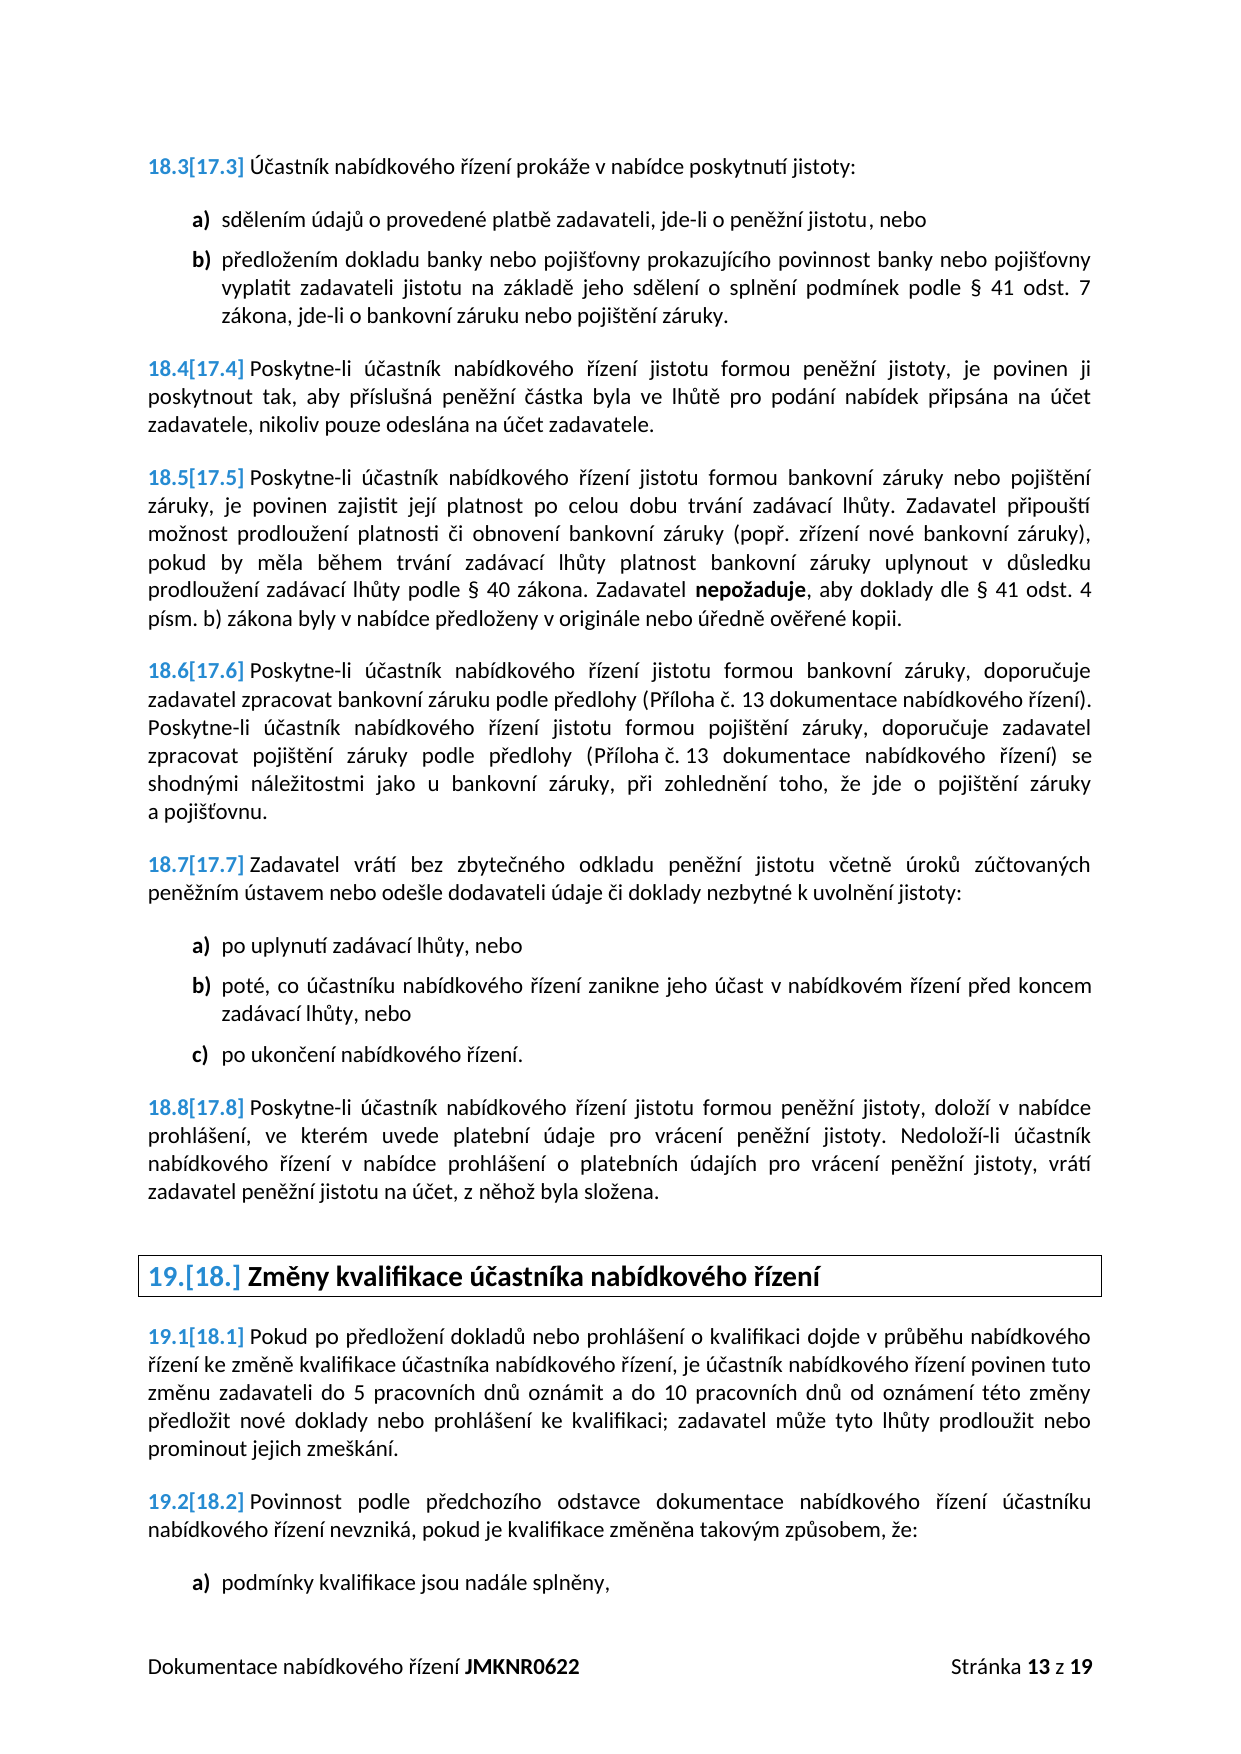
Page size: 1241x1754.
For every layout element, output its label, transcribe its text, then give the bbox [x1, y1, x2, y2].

text předložením dokladu banky nebo pojišťovny prokazujícího povinnost banky nebo pojišťovny vyplatit zadavateli jistotu na základě jeho sdělení o splnění podmínek podle § 41 odst. 7 zákona, jde-li o bankovní záruku nebo pojištění záruky. [192, 245, 1093, 329]
text Účastník nabídkového řízení prokáže v nabídce poskytnutí jistoty: [148, 152, 1093, 180]
text sdělením údajů o provedené platbě zadavateli, jde-li o peněžní jistotu, nebo [192, 205, 1093, 233]
text po ukončení nabídkového řízení. [192, 1040, 1093, 1068]
text Poskytne-li účastník nabídkového řízení jistotu formou peněžní jistoty, je povinen ji poskytnout tak, aby příslušná peněžní částka byla ve lhůtě pro podání nabídek připsána na účet zadavatele, nikoliv pouze odeslána na účet zadavatele. [148, 354, 1093, 438]
text Pokud po předložení dokladů nebo prohlášení o kvalifikaci dojde v průběhu nabídkového řízení ke změně kvalifikace účastníka nabídkového řízení, je účastník nabídkového řízení povinen tuto změnu zadavateli do 5 pracovních dnů oznámit a do 10 pracovních dnů od oznámení této změny předložit nové doklady nebo prohlášení ke kvalifikaci; zadavatel může tyto lhůty prodloužit nebo prominout jejich zmeškání. [148, 1322, 1093, 1462]
text podmínky kvalifikace jsou nadále splněny, [192, 1568, 1093, 1596]
text poté, co účastníku nabídkového řízení zanikne jeho účast v nabídkovém řízení před koncem zadávací lhůty, nebo [192, 971, 1093, 1027]
text Zadavatel vrátí bez zbytečného odkladu peněžní jistotu včetně úroků zúčtovaných peněžním ústavem nebo odešle dodavateli údaje či doklady nezbytné k uvolnění jistoty: [148, 850, 1093, 906]
text Poskytne-li účastník nabídkového řízení jistotu formou bankovní záruky nebo pojištění záruky, je povinen zajistit její platnost po celou dobu trvání zadávací lhůty. Zadavatel připouští možnost prodloužení platnosti či obnovení bankovní záruky (popř. zřízení nové bankovní záruky), pokud by měla během trvání zadávací lhůty platnost bankovní záruky uplynout v důsledku prodloužení zadávací lhůty podle § 40 zákona. Zadavatel nepožaduje, aby doklady dle § 41 odst. 4 písm. b) zákona byly v nabídce předloženy v originále nebo úředně ověřené kopii. [148, 463, 1093, 632]
text Povinnost podle předchozího odstavce dokumentace nabídkového řízení účastníku nabídkového řízení nevzniká, pokud je kvalifikace změněna takovým způsobem, že: [148, 1487, 1093, 1543]
text Poskytne-li účastník nabídkového řízení jistotu formou peněžní jistoty, doloží v nabídce prohlášení, ve kterém uvede platební údaje pro vrácení peněžní jistoty. Nedoloží-li účastník nabídkového řízení v nabídce prohlášení o platebních údajích pro vrácení peněžní jistoty, vrátí zadavatel peněžní jistotu na účet, z něhož byla složena. [148, 1093, 1093, 1205]
text Poskytne-li účastník nabídkového řízení jistotu formou bankovní záruky, doporučuje zadavatel zpracovat bankovní záruku podle předlohy (Příloha č. 13 dokumentace nabídkového řízení). Poskytne-li účastník nabídkového řízení jistotu formou pojištění záruky, doporučuje zadavatel zpracovat pojištění záruky podle předlohy (Příloha č. 13 dokumentace nabídkového řízení) se shodnými náležitostmi jako u bankovní záruky, při zohlednění toho, že jde o pojištění záruky a pojišťovnu. [148, 657, 1093, 825]
text Změny kvalifikace účastníka nabídkového řízení [139, 1256, 1101, 1296]
text po uplynutí zadávací lhůty, nebo [192, 931, 1093, 959]
